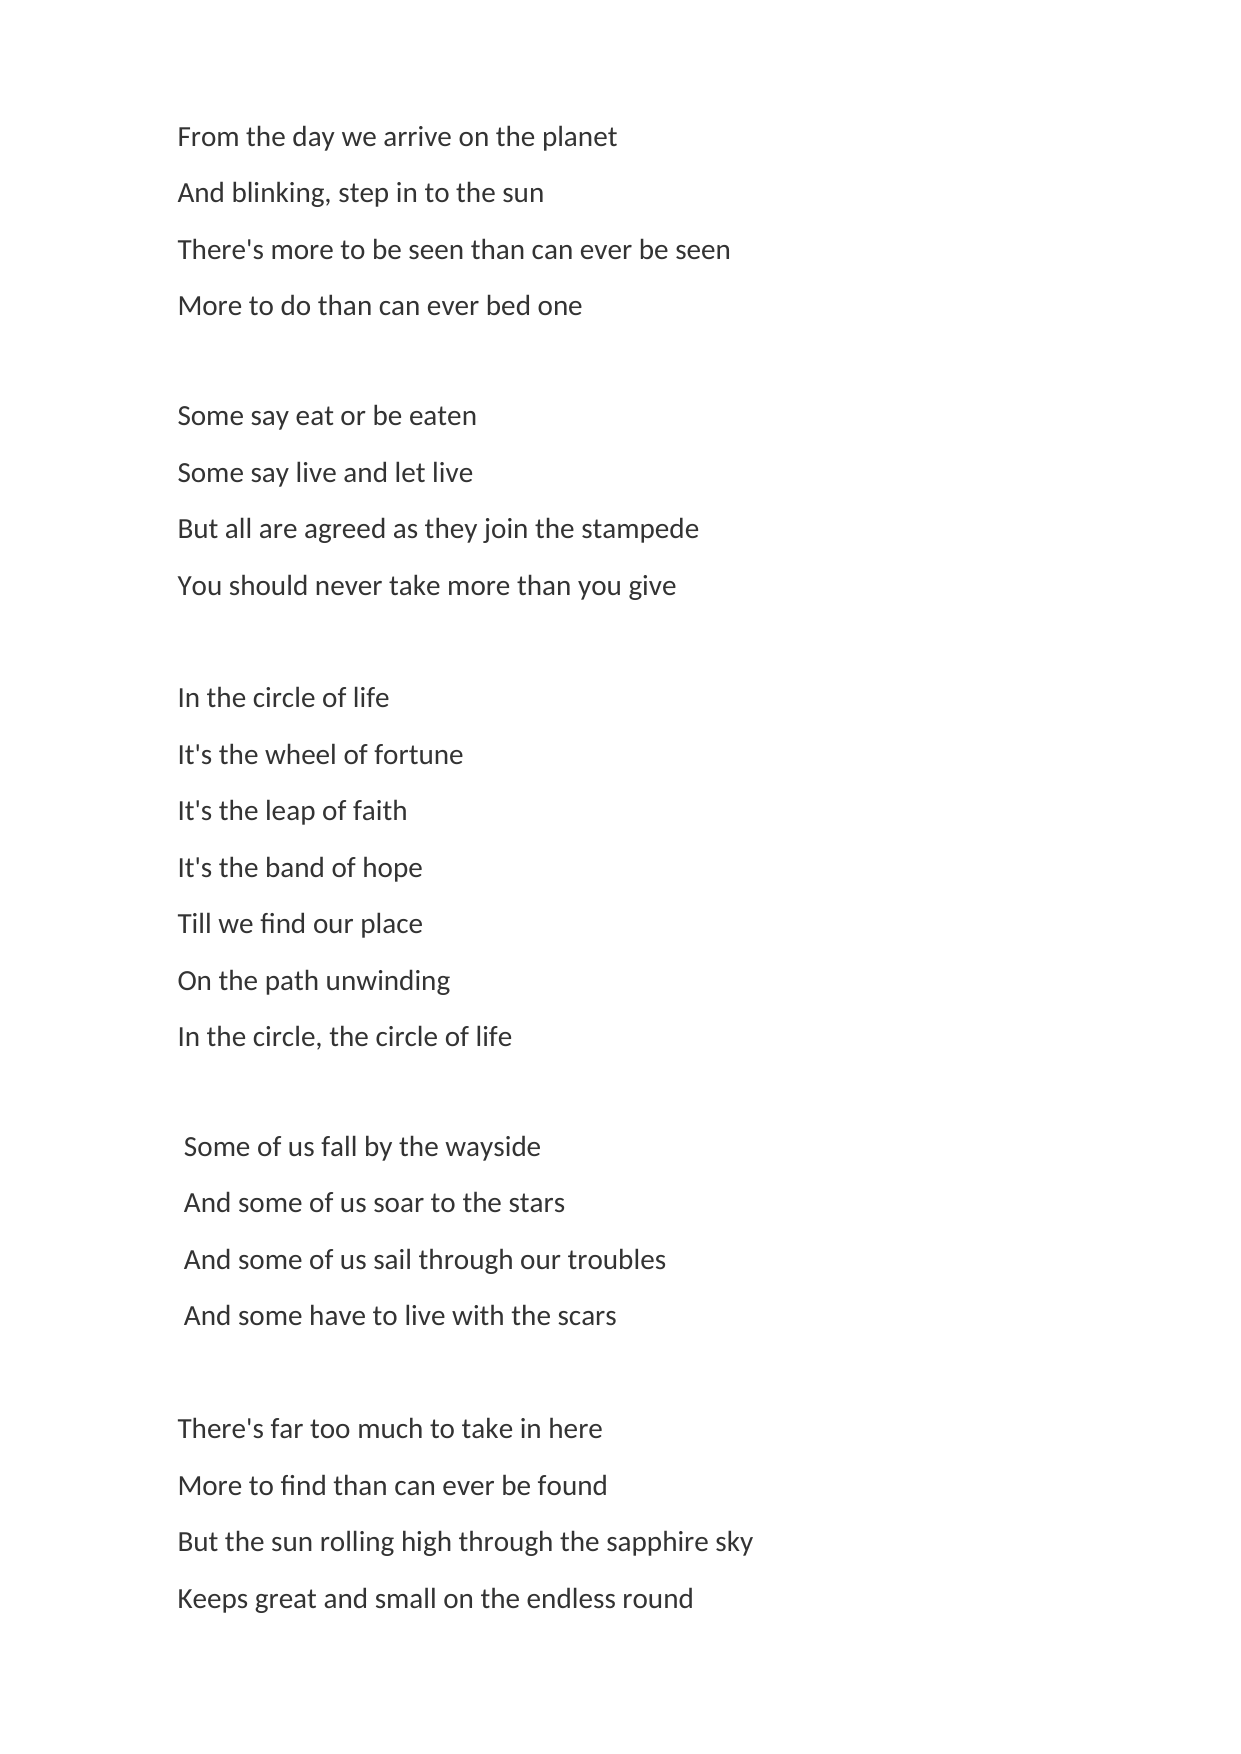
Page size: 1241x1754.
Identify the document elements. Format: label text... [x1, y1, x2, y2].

text And some have to live with the scars [177, 1297, 1152, 1333]
text And blinking, step in to the sun [177, 174, 1152, 210]
text You should never take more than you give [177, 567, 1152, 602]
text But all are agreed as they join the stampede [177, 510, 1152, 546]
text Some say live and let live [177, 454, 1152, 489]
text In the circle of life [177, 679, 1152, 715]
text It's the leap of faith [177, 792, 1152, 828]
text There's far too much to take in here [177, 1410, 1152, 1446]
text Keeps great and small on the endless round [177, 1580, 1152, 1615]
text It's the band of hope [177, 849, 1152, 884]
text More to do than can ever bed one [177, 287, 1152, 323]
text From the day we arrive on the planet [177, 118, 1152, 154]
text And some of us soar to the stars [177, 1184, 1152, 1220]
text And some of us sail through our troubles [177, 1241, 1152, 1277]
text Till we find our place [177, 905, 1152, 941]
text In the circle, the circle of life [177, 1018, 1152, 1054]
text But the sun rolling high through the sapphire sky [177, 1523, 1152, 1559]
text On the path unwinding [177, 962, 1152, 997]
text There's more to be seen than can ever be seen [177, 231, 1152, 267]
text It's the wheel of fortune [177, 736, 1152, 772]
text Some of us fall by the wayside [177, 1128, 1152, 1164]
text More to find than can ever be found [177, 1467, 1152, 1502]
text Some say eat or be eaten [177, 397, 1152, 433]
